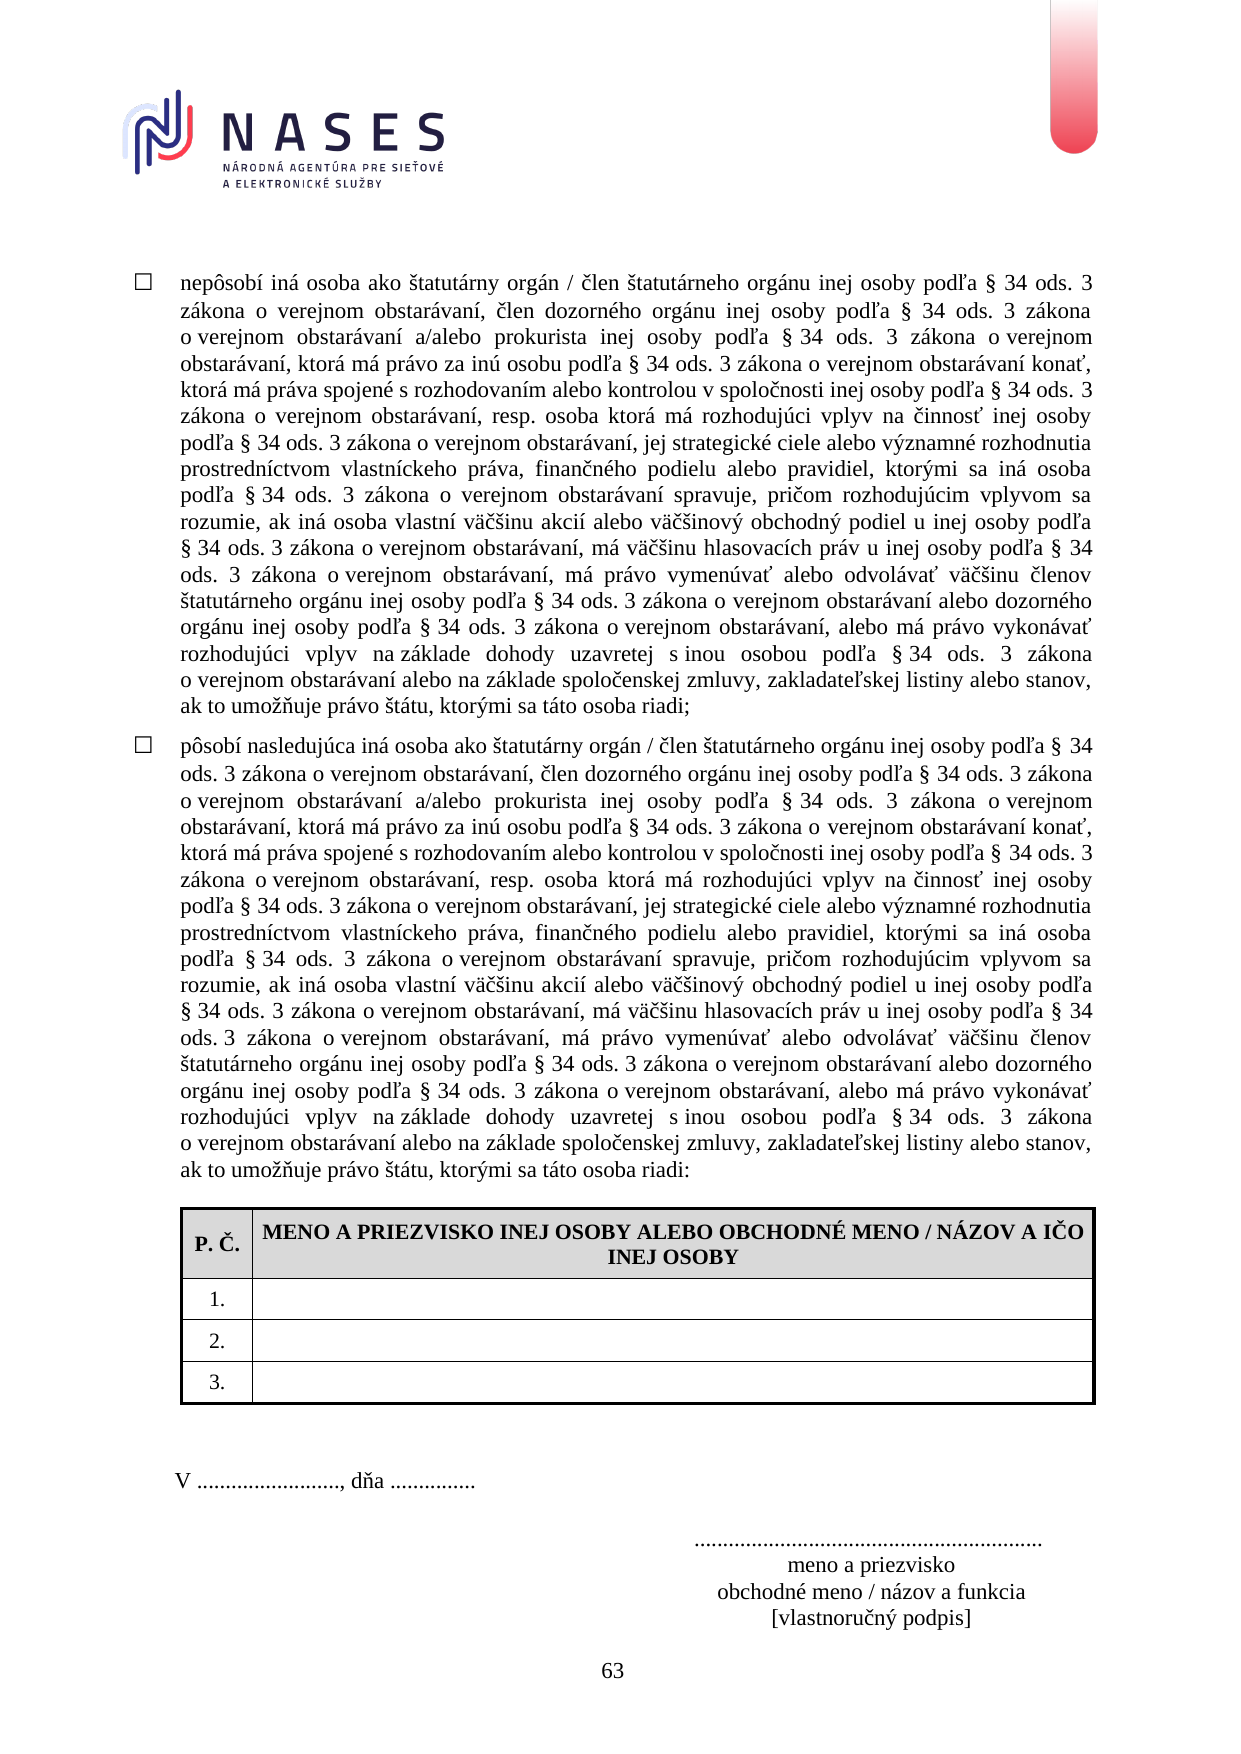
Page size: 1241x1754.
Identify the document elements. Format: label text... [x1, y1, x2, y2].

table_cell [253, 1362, 1092, 1402]
text ☐ nepôsobí iná osoba ako štatutárny orgán / člen štatutárneho orgánu inej osoby podľa § 34 ods. 3 zákona o verejnom obstarávaní, člen dozorného orgánu inej osoby podľa § 34 ods. 3 zákona o verejnom obstarávaní a/alebo prokurista inej osoby podľa § 34 ods. 3 zákona o verejnom obstarávaní, ktorá má právo za inú osobu podľa § 34 ods. 3 zákona o verejnom obstarávaní konať, ktorá má práva spojené s rozhodovaním alebo kontrolou v spoločnosti inej osoby podľa § 34 ods. 3 zákona o verejnom obstarávaní, resp. osoba ktorá má rozhodujúci vplyv na činnosť inej osoby podľa § 34 ods. 3 zákona o verejnom obstarávaní, jej strategické ciele alebo významné rozhodnutia prostredníctvom vlastníckeho práva, finančného podielu alebo pravidiel, ktorými sa iná osoba podľa § 34 ods. 3 zákona o verejnom obstarávaní spravuje, pričom rozhodujúcim vplyvom sa rozumie, ak iná osoba vlastní väčšinu akcií alebo väčšinový obchodný podiel u inej osoby podľa § 34 ods. 3 zákona o verejnom obstarávaní, má väčšinu hlasovacích práv u inej osoby podľa § 34 ods. 3 zákona o verejnom obstarávaní, má právo vymenúvať alebo odvolávať väčšinu členov štatutárneho orgánu inej osoby podľa § 34 ods. 3 zákona o verejnom obstarávaní alebo dozorného orgánu inej osoby podľa § 34 ods. 3 zákona o verejnom obstarávaní, alebo má právo vykonávať rozhodujúci vplyv na základe dohody uzavretej s inou osobou podľa § 34 ods. 3 zákona o verejnom obstarávaní alebo na základe spoločenskej zmluvy, zakladateľskej listiny alebo stanov, ak to umožňuje právo štátu, ktorými sa táto osoba riadi; [133, 266, 1092, 719]
table_cell [253, 1320, 1092, 1361]
text ☐ pôsobí nasledujúca iná osoba ako štatutárny orgán / člen štatutárneho orgánu inej osoby podľa § 34 ods. 3 zákona o verejnom obstarávaní, člen dozorného orgánu inej osoby podľa § 34 ods. 3 zákona o verejnom obstarávaní a/alebo prokurista inej osoby podľa § 34 ods. 3 zákona o verejnom obstarávaní, ktorá má právo za inú osobu podľa § 34 ods. 3 zákona o verejnom obstarávaní konať, ktorá má práva spojené s rozhodovaním alebo kontrolou v spoločnosti inej osoby podľa § 34 ods. 3 zákona o verejnom obstarávaní, resp. osoba ktorá má rozhodujúci vplyv na činnosť inej osoby podľa § 34 ods. 3 zákona o verejnom obstarávaní, jej strategické ciele alebo významné rozhodnutia prostredníctvom vlastníckeho práva, finančného podielu alebo pravidiel, ktorými sa iná osoba podľa § 34 ods. 3 zákona o verejnom obstarávaní spravuje, pričom rozhodujúcim vplyvom sa rozumie, ak iná osoba vlastní väčšinu akcií alebo väčšinový obchodný podiel u inej osoby podľa § 34 ods. 3 zákona o verejnom obstarávaní, má väčšinu hlasovacích práv u inej osoby podľa § 34 ods. 3 zákona o verejnom obstarávaní, má právo vymenúvať alebo odvolávať väčšinu členov štatutárneho orgánu inej osoby podľa § 34 ods. 3 zákona o verejnom obstarávaní alebo dozorného orgánu inej osoby podľa § 34 ods. 3 zákona o verejnom obstarávaní, alebo má právo vykonávať rozhodujúci vplyv na základe dohody uzavretej s inou osobou podľa § 34 ods. 3 zákona o verejnom obstarávaní alebo na základe spoločenskej zmluvy, zakladateľskej listiny alebo stanov, ak to umožňuje právo štátu, ktorými sa táto osoba riadi: [133, 729, 1092, 1182]
table_cell 1. [183, 1279, 252, 1319]
text V ........................., dňa ............... [174, 1468, 1092, 1494]
text meno a priezvisko [133, 1552, 1092, 1578]
table_header P. Č. [183, 1210, 252, 1278]
text obchodné meno / názov a funkcia [133, 1578, 1092, 1604]
text [vlastnoručný podpis] [133, 1604, 1092, 1631]
table_cell [253, 1279, 1092, 1319]
picture [1037, 0, 1115, 157]
table_cell 3. [183, 1362, 252, 1402]
table_cell 2. [183, 1320, 252, 1361]
table_header MENO A PRIEZVISKO INEJ OSOBY ALEBO OBCHODNÉ MENO / NÁZOV A IČO INEJ OSOBY [253, 1210, 1092, 1278]
text ............................................................. [694, 1525, 1092, 1552]
picture [92, 23, 467, 254]
